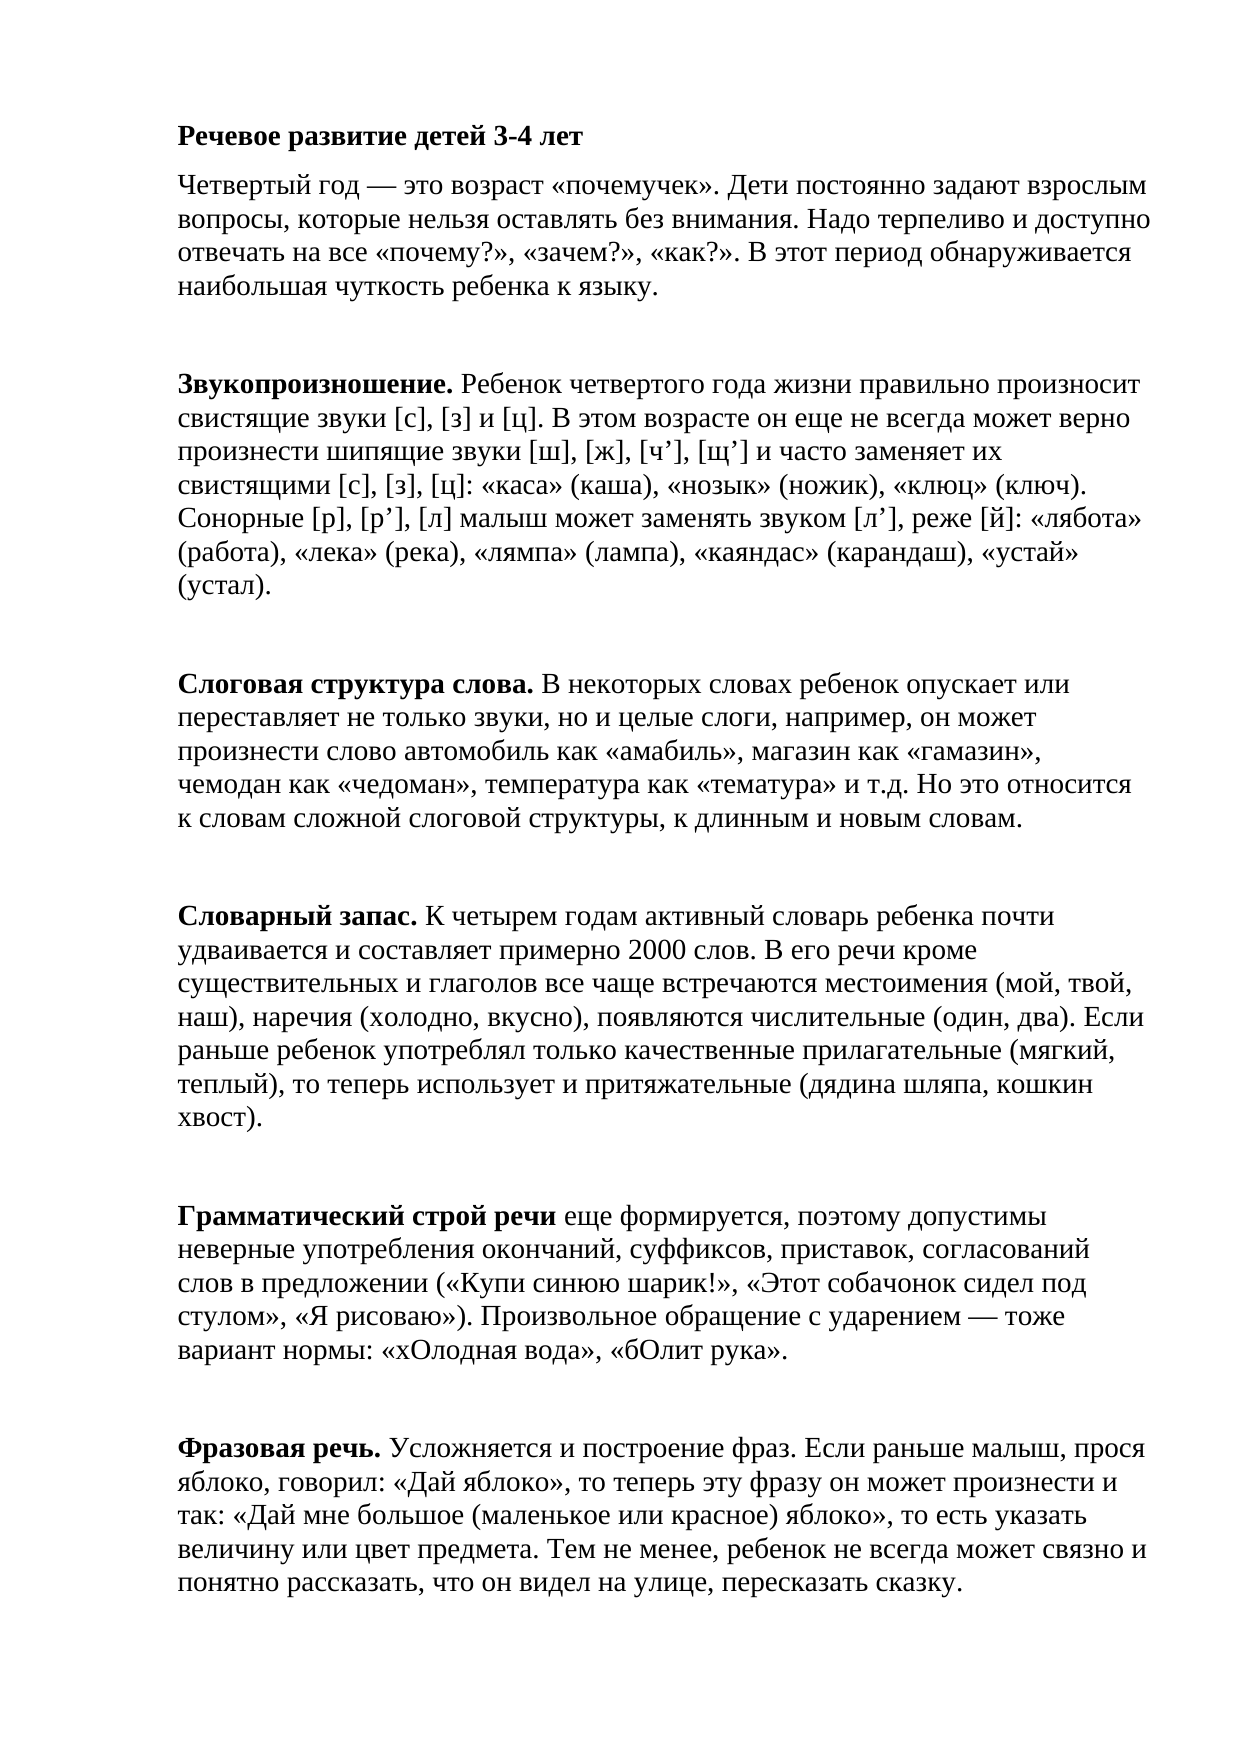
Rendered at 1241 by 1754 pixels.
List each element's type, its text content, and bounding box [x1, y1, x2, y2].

text Речевое развитие детей 3-4 лет [177, 118, 1152, 152]
text Грамматический строй речи еще формируется, поэтому допустимы неверные употребления окончаний, суффиксов, приставок, согласований слов в предложении («Купи синюю шарик!», «Этот собачонок сидел под стулом», «Я рисоваю»). Произвольное обращение с ударением — тоже вариант нормы: «хОлодная вода», «бОлит рука». [177, 1198, 1152, 1366]
text Слоговая структура слова. В некоторых словах ребенок опускает или переставляет не только звуки, но и целые слоги, например, он может произнести слово автомобиль как «амабиль», магазин как «гамазин», чемодан как «чедоман», температура как «тематура» и т.д. Но это относится к словам сложной слоговой структуры, к длинным и новым словам. [177, 666, 1152, 833]
text Словарный запас. К четырем годам активный словарь ребенка почти удваивается и составляет примерно 2000 слов. В его речи кроме существительных и глаголов все чаще встречаются местоимения (мой, твой, наш), наречия (холодно, вкусно), появляются числительные (один, два). Если раньше ребенок употреблял только качественные прилагательные (мягкий, теплый), то теперь использует и притяжательные (дядина шляпа, кошкин хвост). [177, 898, 1152, 1133]
text Четвертый год — это возраст «почемучек». Дети постоянно задают взрослым вопросы, которые нельзя оставлять без внимания. Надо терпеливо и доступно отвечать на все «почему?», «зачем?», «как?». В этот период обнаруживается наибольшая чуткость ребенка к языку. [177, 167, 1152, 301]
text Звукопроизношение. Ребенок четвертого года жизни правильно произносит свистящие звуки [с], [з] и [ц]. В этом возрасте он еще не всегда может верно произнести шипящие звуки [ш], [ж], [ч’], [щ’] и часто заменяет их свистящими [с], [з], [ц]: «каса» (каша), «нозык» (ножик), «клюц» (ключ). Сонорные [р], [р’], [л] малыш может заменять звуком [л’], реже [й]: «лябота» (работа), «лека» (река), «лямпа» (лампа), «каяндас» (карандаш), «устай» (устал). [177, 366, 1152, 601]
text Фразовая речь. Усложняется и построение фраз. Если раньше малыш, прося яблоко, говорил: «Дай яблоко», то теперь эту фразу он может произнести и так: «Дай мне большое (маленькое или красное) яблоко», то есть указать величину или цвет предмета. Тем не менее, ребенок не всегда может связно и понятно рассказать, что он видел на улице, пересказать сказку. [177, 1430, 1152, 1598]
